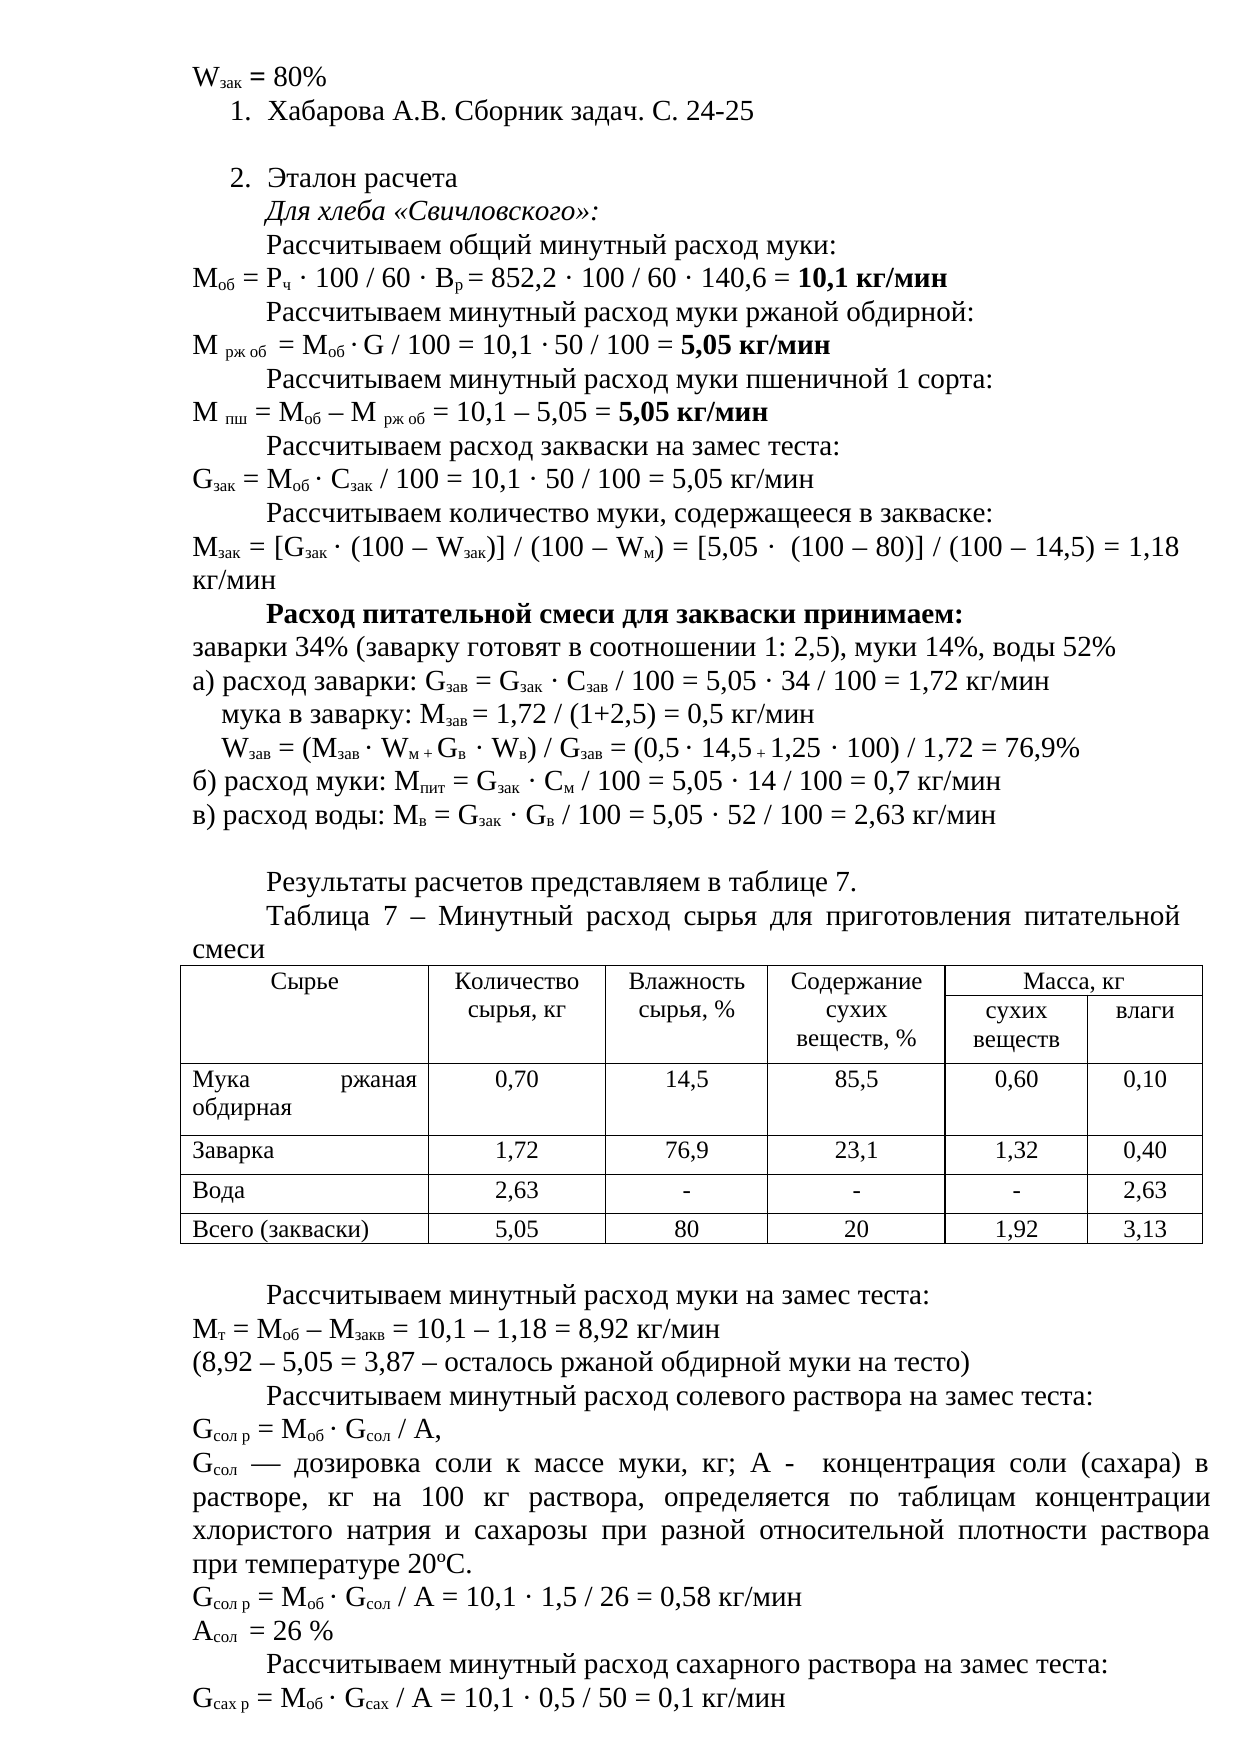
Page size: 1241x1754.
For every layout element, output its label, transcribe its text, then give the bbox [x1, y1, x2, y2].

table_cell 80 [606, 1214, 767, 1243]
text Для хлеба «Свичловского»: [192, 193, 1181, 227]
text Таблица 7 – Минутный расход сырья для приготовления питательной смеси [192, 898, 1181, 965]
text мука в заварку: Мзав = 1,72 / (1+2,5) = 0,5 кг/мин [192, 696, 1181, 730]
table_cell 0,60 [946, 1064, 1087, 1134]
text Результаты расчетов представляем в таблице 7. [192, 864, 1181, 898]
list Эталон расчета [229, 160, 1181, 193]
table_cell - [606, 1175, 767, 1213]
table_cell Вода [181, 1175, 428, 1213]
text Рассчитываем общий минутный расход муки: [192, 227, 1181, 260]
text Wзак = 80% [192, 59, 1181, 93]
table_header Сырье [181, 966, 428, 1063]
table_cell 0,40 [1088, 1136, 1202, 1174]
text Рассчитываем расход закваски на замес теста: [192, 428, 1181, 462]
text Wзав = (Мзав · Wм + Gв · Wв) / Gзав = (0,5 · 14,5 + 1,25 · 100) / 1,72 = 76,9% [192, 730, 1181, 763]
text Gзак = Моб · Сзак / 100 = 10,1 · 50 / 100 = 5,05 кг/мин [192, 462, 1181, 495]
table_cell влаги [1088, 996, 1202, 1063]
text Мзак = [Gзак · (100 – Wзак)] / (100 – Wм) = [5,05 · (100 – 80)] / (100 – 14,5) = 1,18 кг/мин [192, 529, 1181, 596]
text Рассчитываем минутный расход сахарного раствора на замес теста: [192, 1646, 1181, 1680]
text в) расход воды: Мв = Gзак · Gв / 100 = 5,05 · 52 / 100 = 2,63 кг/мин [192, 797, 1181, 831]
table_cell Заварка [181, 1136, 428, 1174]
table_cell 3,13 [1088, 1214, 1202, 1243]
text Gсол р = Моб · Gсол / А, [192, 1412, 1181, 1445]
text Gсол р = Моб · Gсол / А = 10,1 · 1,5 / 26 = 0,58 кг/мин [192, 1579, 1181, 1613]
text б) расход муки: Мпит = Gзак · См / 100 = 5,05 · 14 / 100 = 0,7 кг/мин [192, 763, 1181, 797]
text Gсол — дозировка соли к массе муки, кг; А - концентрация соли (сахара) в растворе, кг на раствора, определяется по таблицам концентрации хлористого натрия и сахарозы при разной относительной плотности раствора при температуре 20ºС. [192, 1445, 1211, 1579]
text Мт = Моб – Мзакв = 10,1 – 1,18 = 8,92 кг/мин [192, 1311, 1181, 1344]
table_cell 1,32 [946, 1136, 1087, 1174]
text Рассчитываем минутный расход солевого раствора на замес теста: [192, 1378, 1181, 1412]
text Gсах р = Моб · Gсах / А = 10,1 · 0,5 / 50 = 0,1 кг/мин [192, 1680, 1181, 1713]
text заварки 34% (заварку готовят в соотношении 1: 2,5), муки 14%, воды 52% [192, 629, 1181, 663]
text Моб = Рч · 100 / 60 · Вр = 852,2 · 100 / 60 · 140,6 = 10,1 кг/мин [192, 260, 1181, 294]
table_cell 0,70 [429, 1064, 605, 1134]
table_cell 76,9 [606, 1136, 767, 1174]
text Асол = 26 % [192, 1613, 1181, 1646]
text Рассчитываем минутный расход муки пшеничной 1 сорта: [192, 361, 1181, 394]
table_header Содержание сухих веществ, % [768, 966, 944, 1063]
text М рж об = Моб · G / 100 = 10,1 · 50 / 100 = 5,05 кг/мин [192, 327, 1181, 361]
table_cell Всего (закваски) [181, 1214, 428, 1243]
text а) расход заварки: Gзав = Gзак · Сзав / 100 = 5,05 · 34 / 100 = 1,72 кг/мин [192, 663, 1181, 696]
table_cell - [768, 1175, 944, 1213]
table_cell 23,1 [768, 1136, 944, 1174]
text Рассчитываем минутный расход муки на замес теста: [192, 1277, 1181, 1311]
table_cell сухих веществ [946, 996, 1087, 1063]
table_header Количество сырья, кг [429, 966, 605, 1063]
text Рассчитываем минутный расход муки ржаной обдирной: [192, 294, 1181, 327]
text Расход питательной смеси для закваски принимаем: [192, 596, 1181, 629]
list Хабарова А.В. Сборник задач. С. 24-25 [229, 93, 1181, 126]
table_cell 85,5 [768, 1064, 944, 1134]
table_cell 1,92 [946, 1214, 1087, 1243]
text М пш = Моб – М рж об = 10,1 – 5,05 = 5,05 кг/мин [192, 394, 1181, 428]
table_cell 2,63 [1088, 1175, 1202, 1213]
table_cell 0,10 [1088, 1064, 1202, 1134]
table_cell 14,5 [606, 1064, 767, 1134]
table_cell - [946, 1175, 1087, 1213]
text Рассчитываем количество муки, содержащееся в закваске: [192, 495, 1181, 529]
table_cell 20 [768, 1214, 944, 1243]
table_cell Мука ржаная обдирная [181, 1064, 428, 1134]
table_header Масса, кг [946, 966, 1202, 994]
text (8,92 – 5,05 = 3,87 – осталось ржаной обдирной муки на тесто) [192, 1344, 1181, 1378]
table_header Влажность сырья, % [606, 966, 767, 1063]
table_cell 1,72 [429, 1136, 605, 1174]
table_cell 5,05 [429, 1214, 605, 1243]
table_cell 2,63 [429, 1175, 605, 1213]
